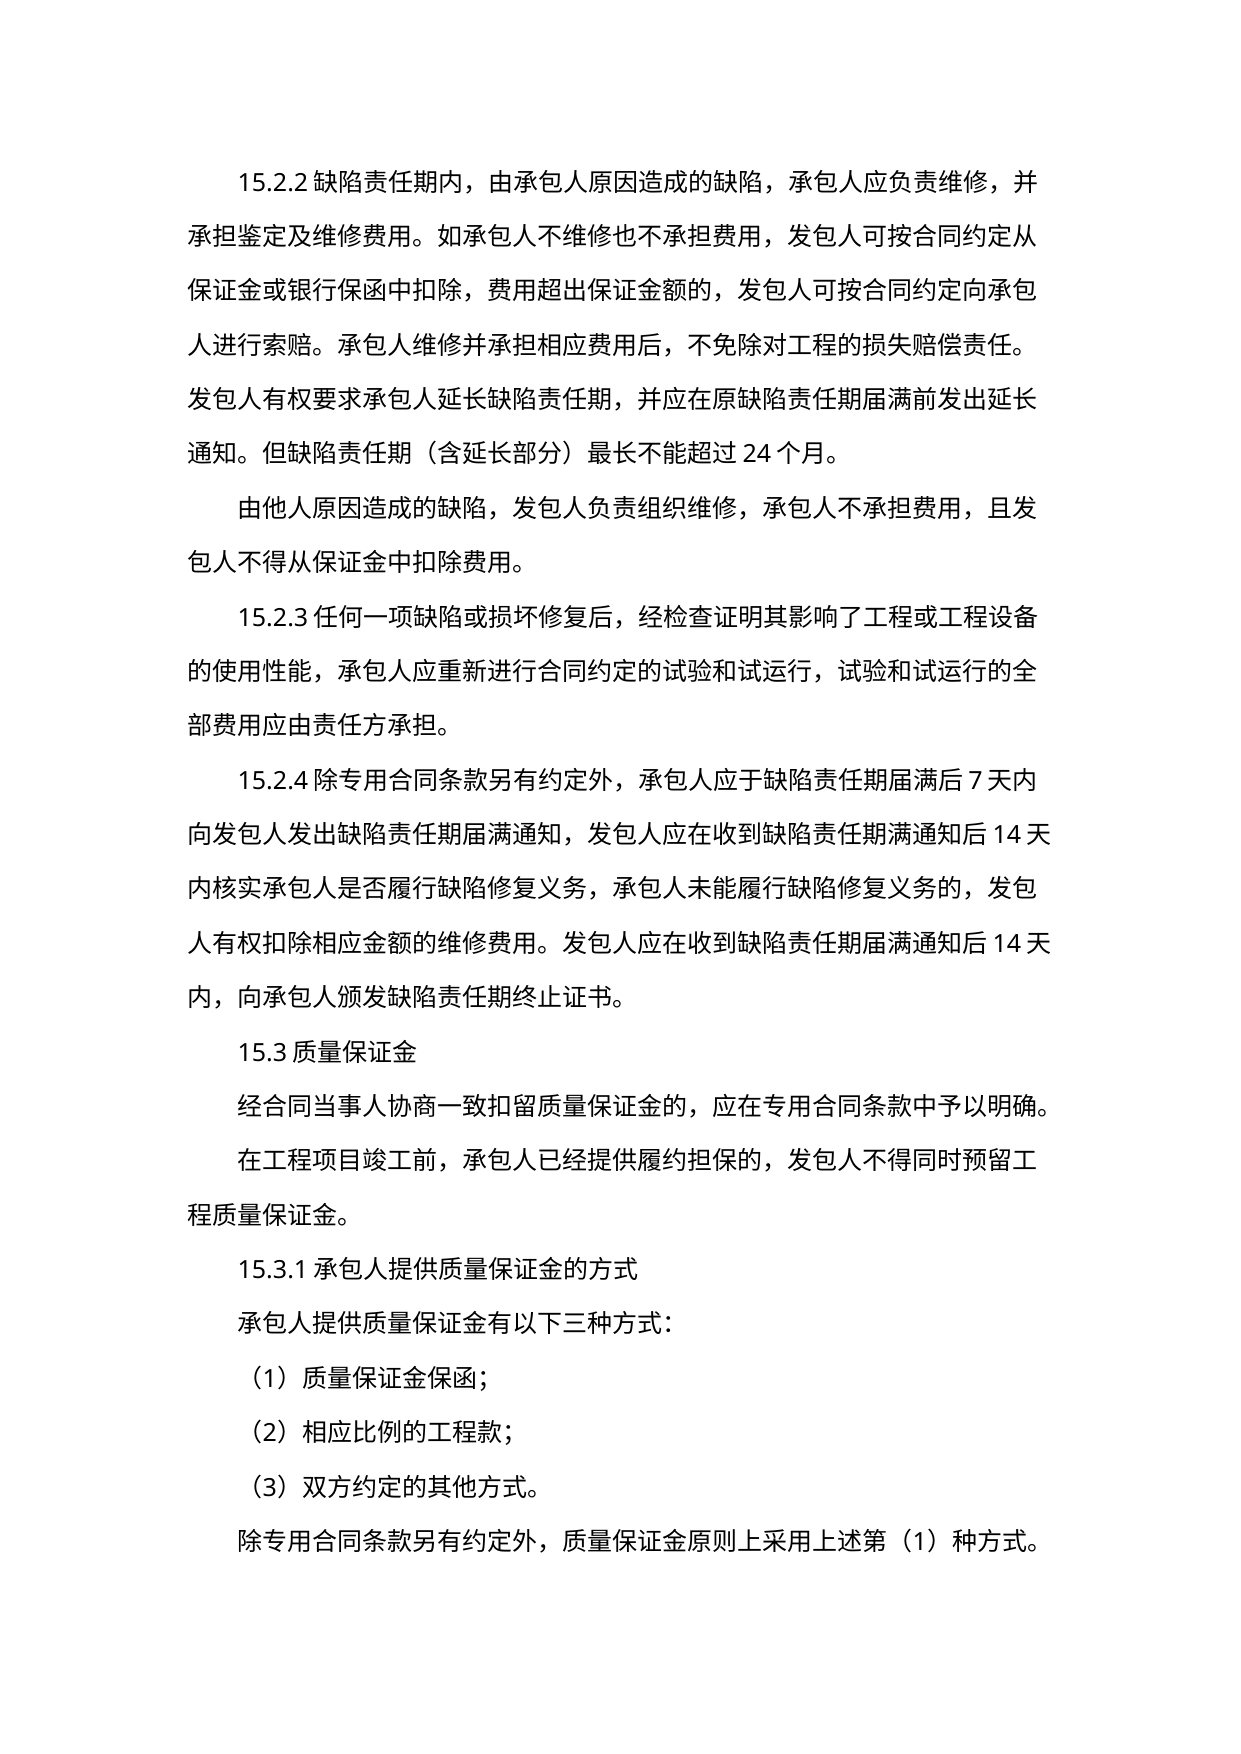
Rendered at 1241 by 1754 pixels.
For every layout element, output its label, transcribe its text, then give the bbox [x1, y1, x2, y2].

text 15.3.1承包人提供质量保证金的方式 [187, 1249, 1053, 1286]
text （3）双方约定的其他方式。 [187, 1467, 1053, 1503]
text 由他人原因造成的缺陷，发包人负责组织维修，承包人不承担费用，且发包人不得从保证金中扣除费用。 [187, 488, 1053, 579]
text 经合同当事人协商一致扣留质量保证金的，应在专用合同条款中予以明确。 [187, 1086, 1053, 1123]
text 15.2.2缺陷责任期内，由承包人原因造成的缺陷，承包人应负责维修，并承担鉴定及维修费用。如承包人不维修也不承担费用，发包人可按合同约定从保证金或银行保函中扣除，费用超出保证金额的，发包人可按合同约定向承包人进行索赔。承包人维修并承担相应费用后，不免除对工程的损失赔偿责任。发包人有权要求承包人延长缺陷责任期，并应在原缺陷责任期届满前发出延长通知。但缺陷责任期（含延长部分）最长不能超过24个月。 [187, 162, 1053, 470]
text （1）质量保证金保函； [187, 1358, 1053, 1394]
text 承包人提供质量保证金有以下三种方式： [187, 1304, 1053, 1340]
text 15.3质量保证金 [187, 1032, 1053, 1068]
text 在工程项目竣工前，承包人已经提供履约担保的，发包人不得同时预留工程质量保证金。 [187, 1141, 1053, 1231]
text 除专用合同条款另有约定外，质量保证金原则上采用上述第（1）种方式。 [187, 1521, 1053, 1558]
text （2）相应比例的工程款； [187, 1413, 1053, 1449]
text 15.2.3任何一项缺陷或损坏修复后，经检查证明其影响了工程或工程设备的使用性能，承包人应重新进行合同约定的试验和试运行，试验和试运行的全部费用应由责任方承担。 [187, 597, 1053, 742]
text 15.2.4除专用合同条款另有约定外，承包人应于缺陷责任期届满后7天内向发包人发出缺陷责任期届满通知，发包人应在收到缺陷责任期满通知后14天内核实承包人是否履行缺陷修复义务，承包人未能履行缺陷修复义务的，发包人有权扣除相应金额的维修费用。发包人应在收到缺陷责任期届满通知后14天内，向承包人颁发缺陷责任期终止证书。 [187, 760, 1053, 1014]
